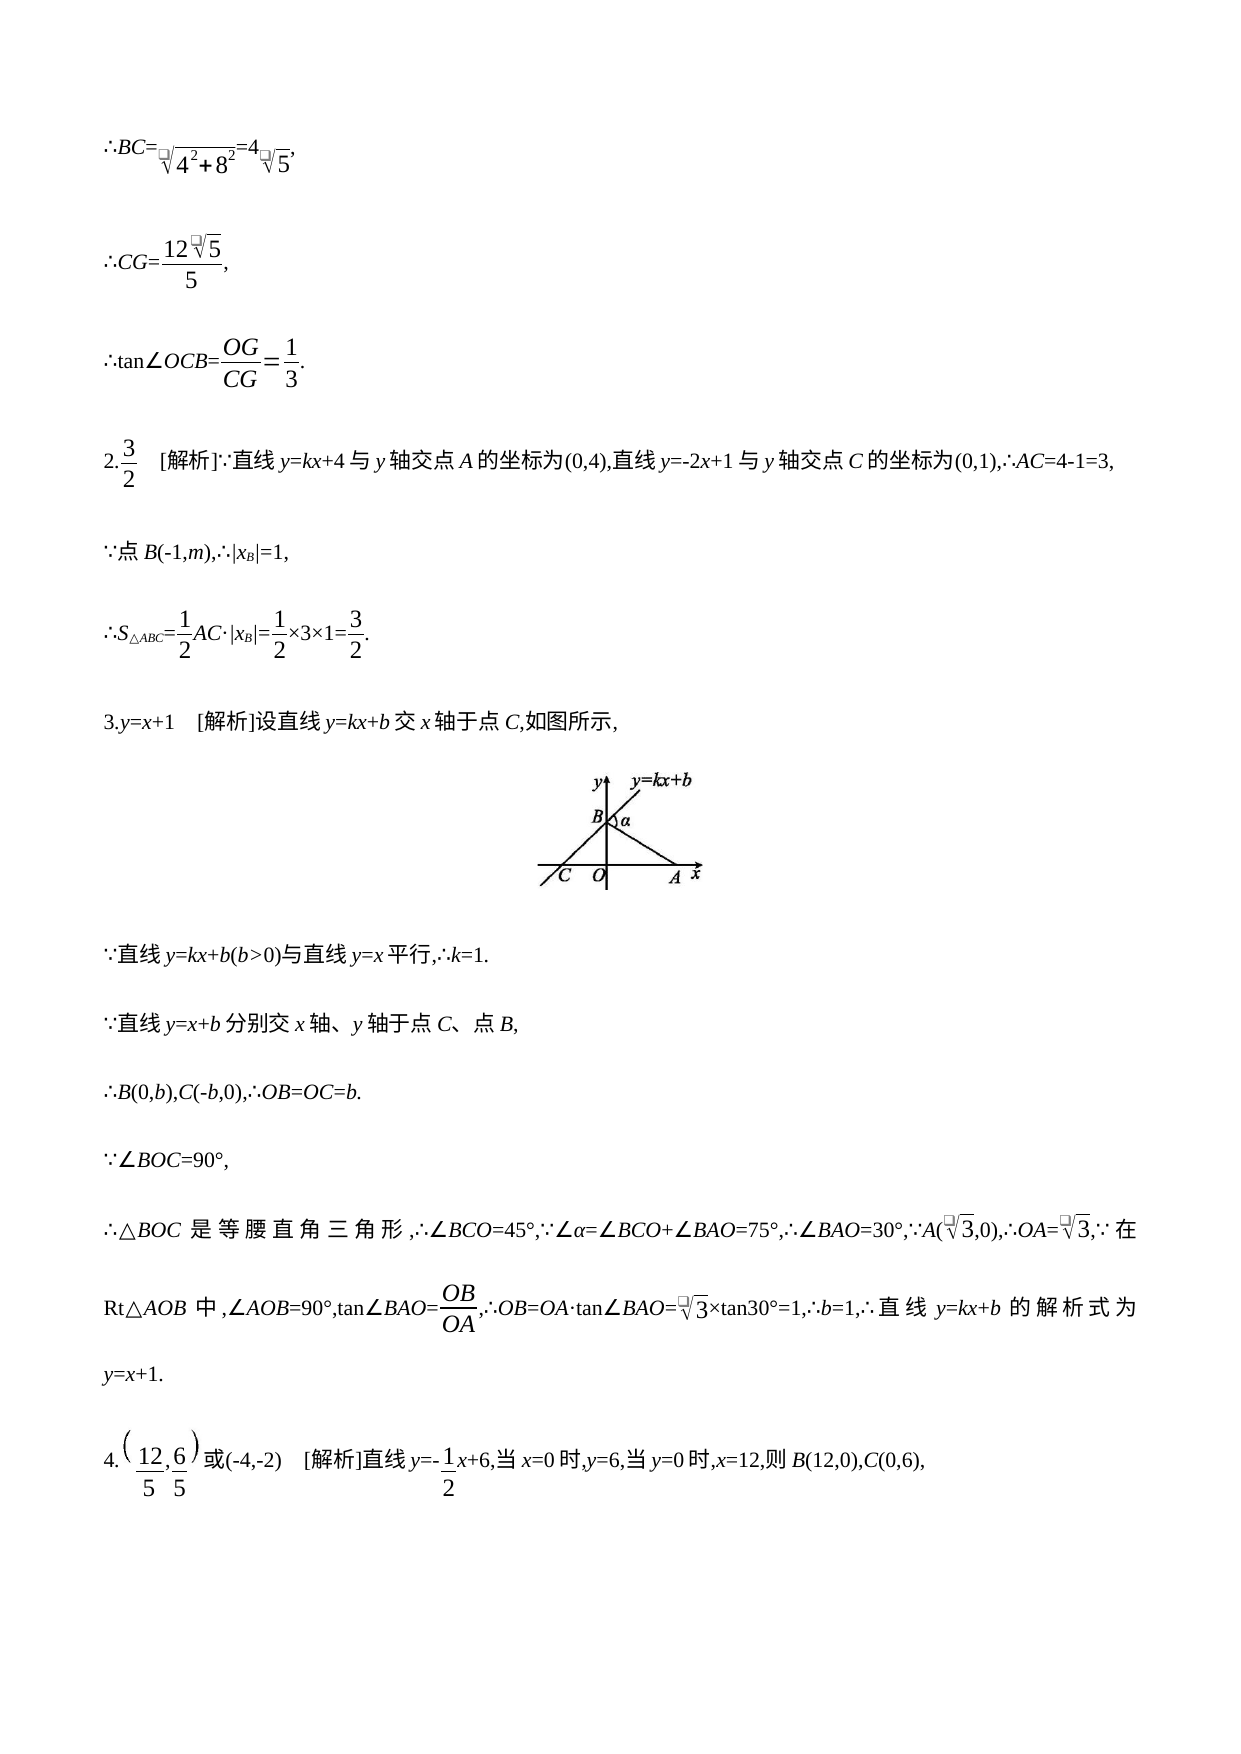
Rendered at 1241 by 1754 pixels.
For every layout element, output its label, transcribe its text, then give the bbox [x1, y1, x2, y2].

picture [537, 772, 703, 890]
text 3.y=x+1 [解析]设直线y=kx+b交x轴于点C,如图所示, [103, 703, 1137, 736]
text ∵点B(-1,m),∴|xB|=1, [103, 533, 1137, 566]
text ∴B(0,b),C(-b,0),∴OB=OC=b. [103, 1075, 1137, 1107]
picture [188, 1423, 204, 1467]
text ∴BC==4, [103, 129, 1137, 194]
text ∴CG=, [103, 230, 1137, 295]
picture [119, 1423, 135, 1467]
text ∴S△ABC=AC·|xB|=×3×1=. [103, 602, 1137, 667]
text 2. [解析]∵直线y=kx+4与y轴交点A的坐标为(0,4),直线y=-2x+1与y轴交点C的坐标为(0,1),∴AC=4-1=3, [103, 432, 1137, 497]
text ∵直线y=kx+b(b>0)与直线y=x平行,∴k=1. [103, 937, 1137, 969]
text ∴tan∠OCB=. [103, 331, 1137, 396]
text 4.,或(-4,-2) [解析]直线y=-x+6,当x=0时,y=6,当y=0时,x=12,则B(12,0),C(0,6), [103, 1423, 1137, 1521]
text ∴△BOC是等腰直角三角形,∴∠BCO=45°,∵∠α=∠BCO+∠BAO=75°,∴∠BAO=30°,∵A(,0),∴OA=,∵在Rt△AOB中,∠AOB=90°,tan∠BAO=,∴OB=OA·tan∠BAO=×tan30°=1,∴b=1,∴直线y=kx+b的解析式为y=x+1. [103, 1211, 1137, 1390]
text ∵∠BOC=90°, [103, 1143, 1137, 1176]
text ∵直线y=x+b分别交x轴、y轴于点C、点B, [103, 1006, 1137, 1038]
